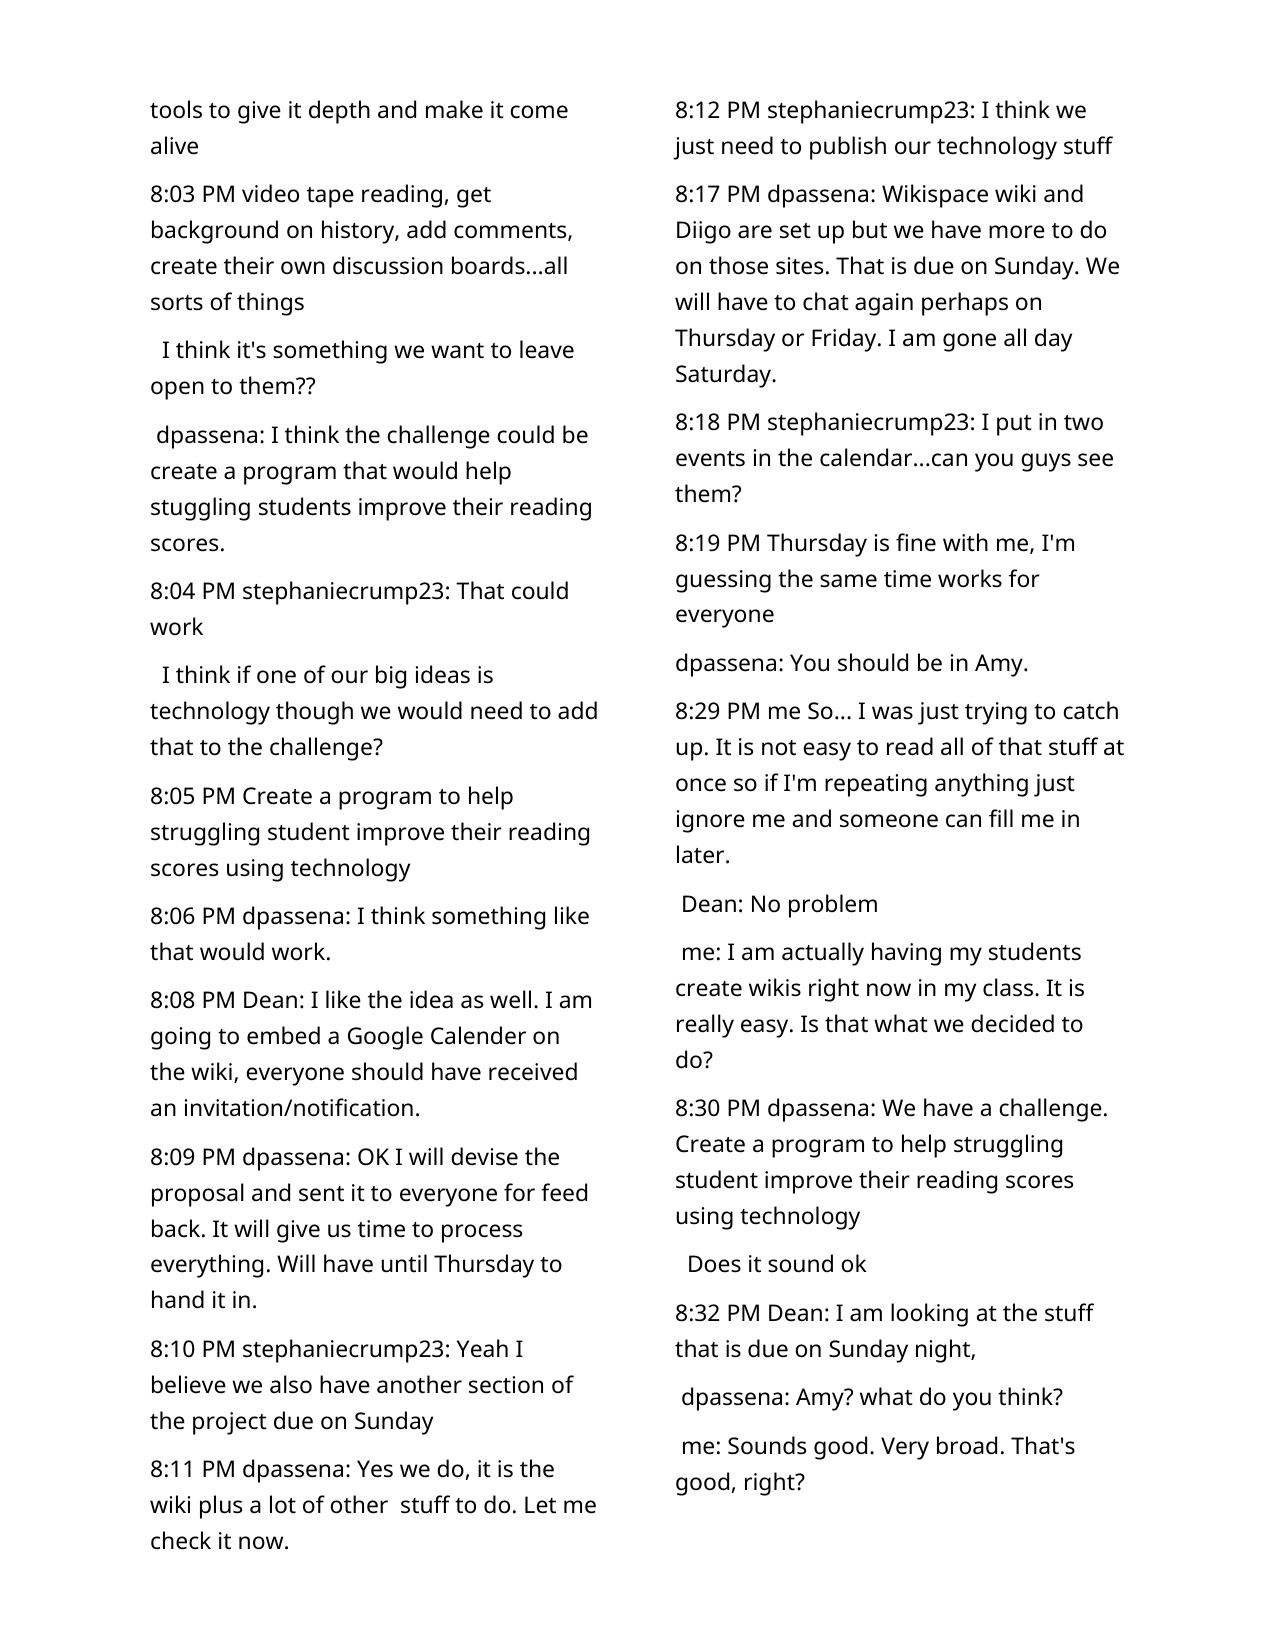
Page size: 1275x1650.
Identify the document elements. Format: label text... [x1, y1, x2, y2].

text 8:06 PM dpassena: I think something like that would work. [150, 900, 600, 967]
text 8:29 PM me So... I was just trying to catch up. It is not easy to read all of that stuff at once so if I'm repeating anything just ignore me and someone can fill me in later. [675, 695, 1125, 870]
text 8:03 PM video tape reading, get background on history, add comments, create their own discussion boards...all sorts of things [150, 178, 600, 317]
text 8:04 PM stephaniecrump23: That could work [150, 575, 600, 642]
text 8:09 PM dpassena: OK I will devise the proposal and sent it to everyone for feed back. It will give us time to process everything. Will have until Thursday to hand it in. [150, 1141, 600, 1316]
text I think it's something we want to leave open to them?? [150, 334, 600, 402]
text 8:19 PM Thursday is fine with me, I'm guessing the same time works for everyone [675, 527, 1125, 630]
text Does it sound ok [675, 1248, 1125, 1280]
text 8:18 PM stephaniecrump23: I put in two events in the calendar...can you guys see them? [675, 406, 1125, 509]
text 8:08 PM Dean: I like the idea as well. I am going to embed a Google Calender on the wiki, everyone should have received an invitation/notification. [150, 984, 600, 1123]
text 8:12 PM stephaniecrump23: I think we just need to publish our technology stuff [675, 94, 1125, 161]
text 8:11 PM dpassena: Yes we do, it is the wiki plus a lot of other stuff to do. Let me check it now. [150, 1453, 600, 1556]
text Dean: No problem [675, 887, 1125, 919]
text me: I am actually having my students create wikis right now in my class. It is really easy. Is that what we decided to do? [675, 936, 1125, 1075]
text 8:05 PM Create a program to help struggling student improve their reading scores using technology [150, 780, 600, 883]
text 8:32 PM Dean: I am looking at the stuff that is due on Sunday night, [675, 1297, 1125, 1364]
text dpassena: You should be in Amy. [675, 647, 1125, 678]
text dpassena: Amy? what do you think? [675, 1381, 1125, 1412]
text me: Sounds good. Very broad. That's good, right? [675, 1430, 1125, 1497]
text 8:17 PM dpassena: Wikispace wiki and Diigo are set up but we have more to do on those sites. That is due on Sunday. We will have to chat again perhaps on Thursday or Friday. I am gone all day Saturday. [675, 178, 1125, 389]
text 8:10 PM stephaniecrump23: Yeah I believe we also have another section of the project due on Sunday [150, 1333, 600, 1436]
text I think if one of our big ideas is technology though we would need to add that to the challenge? [150, 659, 600, 762]
text dpassena: I think the challenge could be create a program that would help stuggling students improve their reading scores. [150, 419, 600, 558]
text 8:30 PM dpassena: We have a challenge. Create a program to help struggling student improve their reading scores using technology [675, 1092, 1125, 1231]
